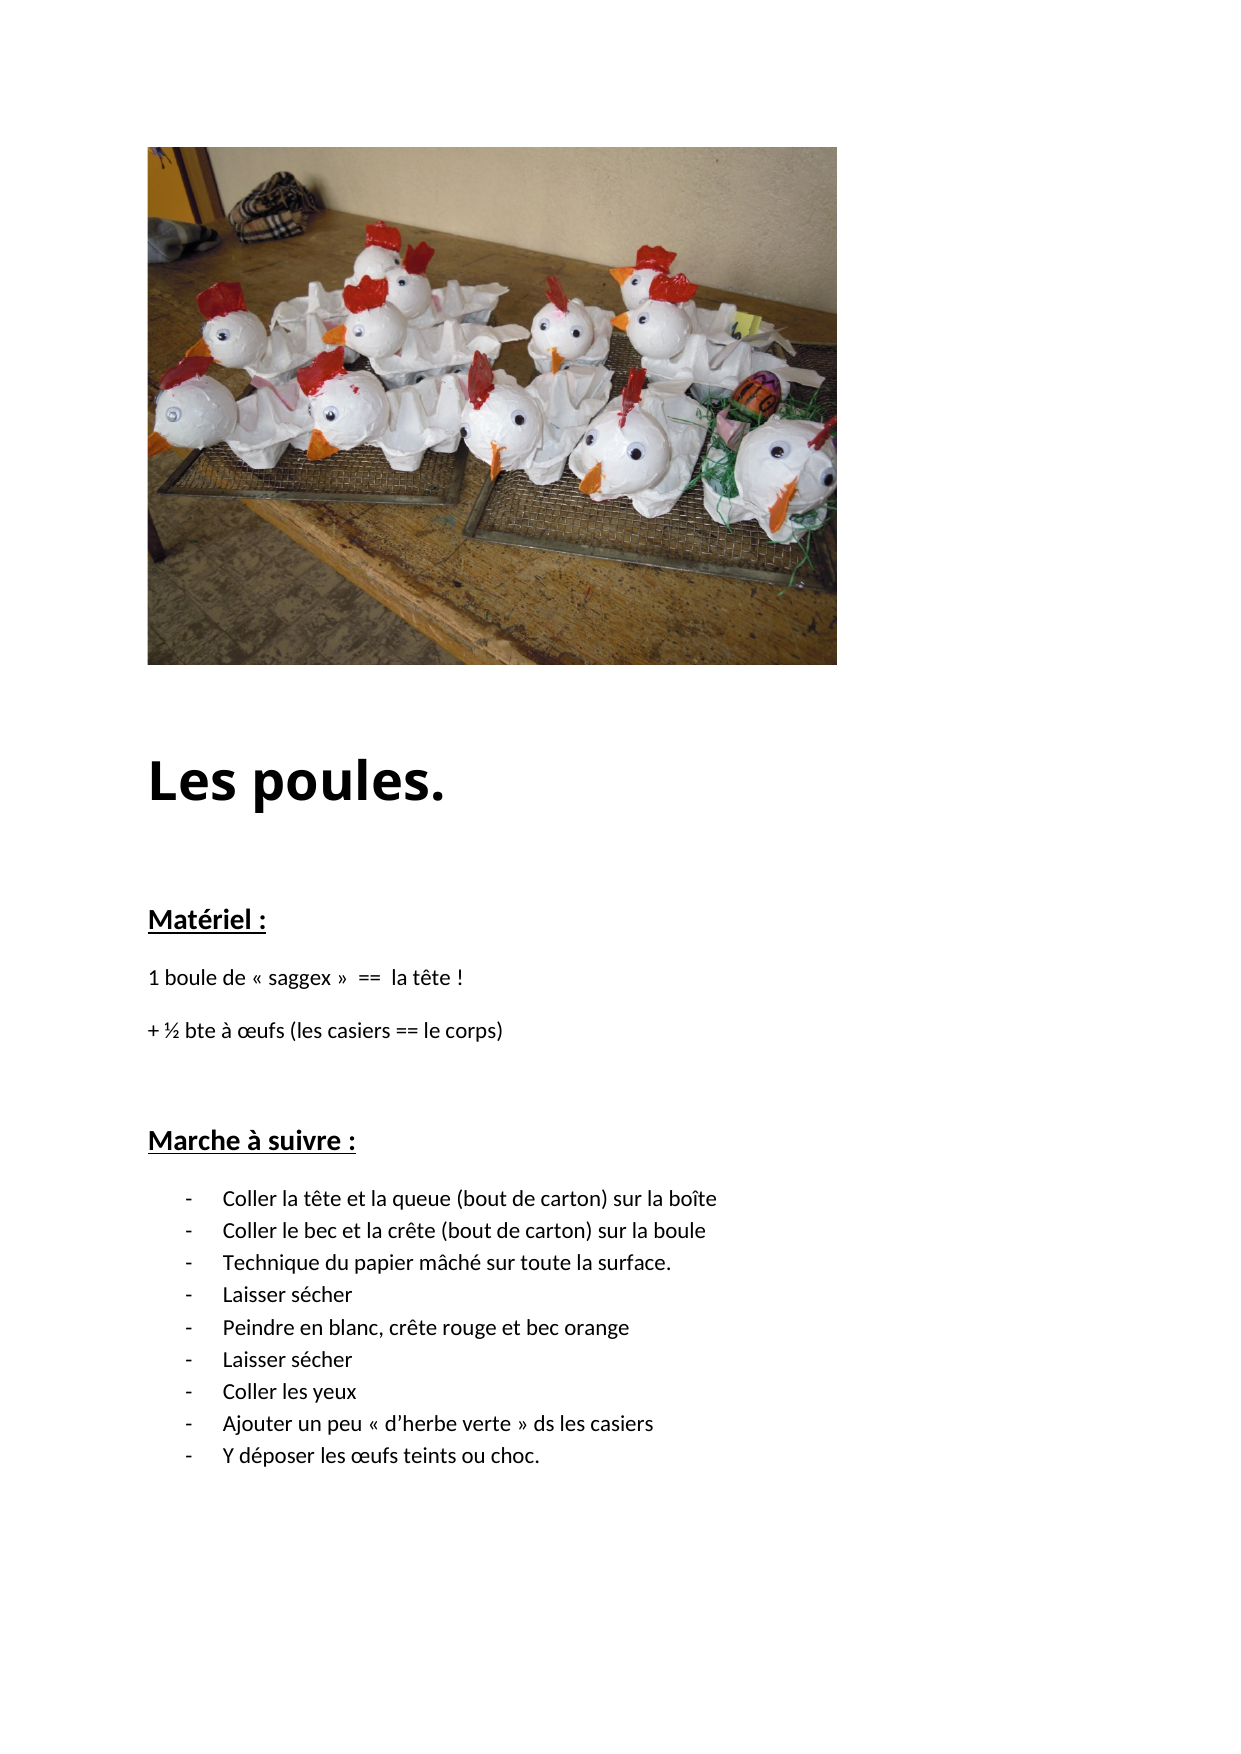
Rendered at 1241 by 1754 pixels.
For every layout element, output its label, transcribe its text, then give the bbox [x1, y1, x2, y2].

text 1 boule de « saggex » == la tête ! [148, 963, 1093, 991]
text Les poules. [148, 743, 1093, 817]
text + ½ bte à œufs (les casiers == le corps) [148, 1016, 1093, 1044]
text Matériel : [148, 901, 1093, 937]
list Coller le bec et la crête (bout de carton) sur la boule [185, 1216, 1093, 1244]
list Ajouter un peu « d’herbe verte » ds les casiers [185, 1409, 1093, 1437]
list Y déposer les œufs teints ou choc. [185, 1442, 1093, 1469]
picture [147, 147, 837, 665]
list Peindre en blanc, crête rouge et bec orange [185, 1313, 1093, 1341]
text Marche à suivre : [148, 1122, 1093, 1158]
list Technique du papier mâché sur toute la surface. [185, 1248, 1093, 1276]
list Laisser sécher [185, 1281, 1093, 1309]
list Coller les yeux [185, 1377, 1093, 1405]
list Coller la tête et la queue (bout de carton) sur la boîte [185, 1184, 1093, 1212]
list Laisser sécher [185, 1345, 1093, 1373]
